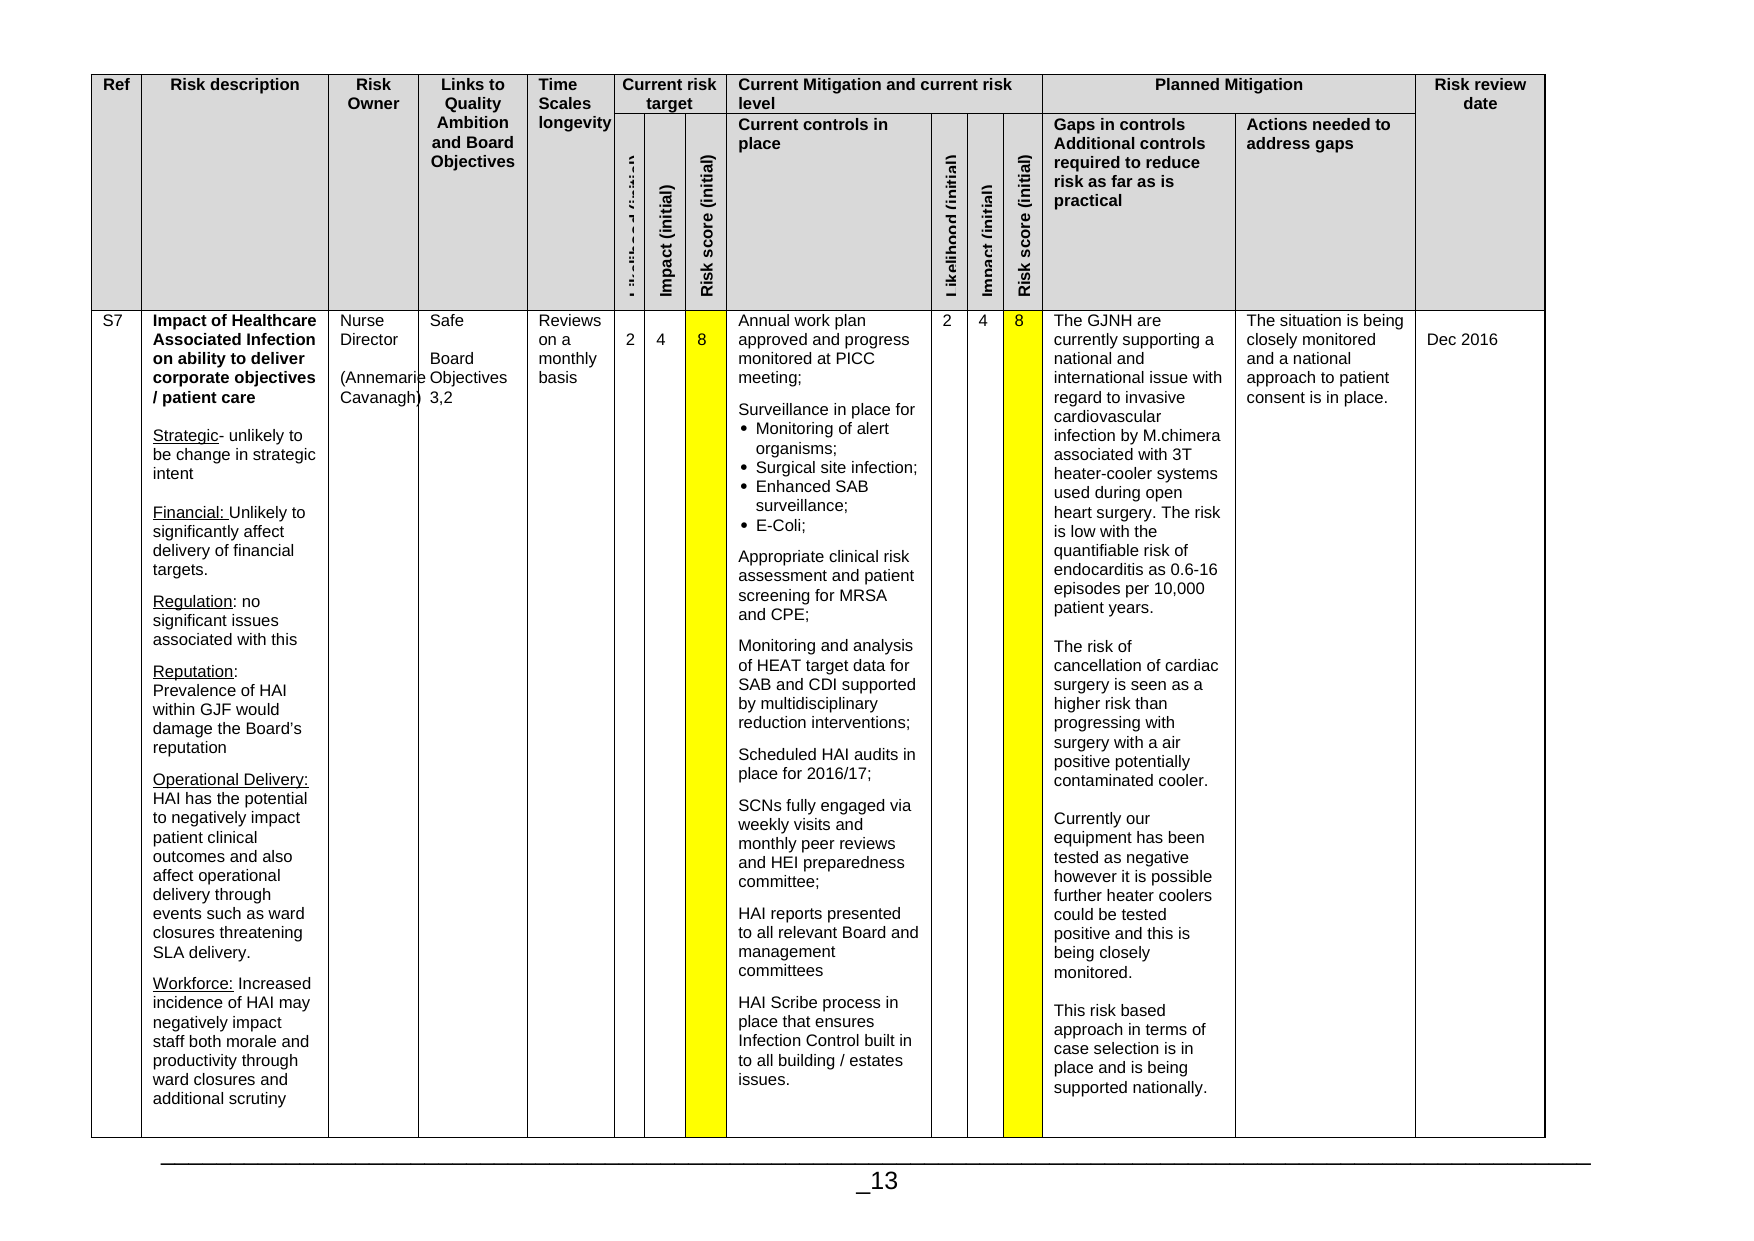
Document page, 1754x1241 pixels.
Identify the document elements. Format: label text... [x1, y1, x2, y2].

table_cell Annual work plan approved and progress monitored at PICC meeting; Surveillance in place for Monitoring of alert organisms; Surgical site infection; Enhanced SAB surveillance; E-Coli; Appropriate clinical risk assessment and patient screening for MRSA and CPE; Monitoring and analysis of HEAT target data for SAB and CDI supported by multidisciplinary reduction interventions; Scheduled HAI audits in place for 2016/17; SCNs fully engaged via weekly visits and monthly peer reviews and HEI preparedness committee; HAI reports presented to all relevant Board and management committees HAI Scribe process in place that ensures Infection Control built in to all building / estates issues. [727, 311, 931, 1137]
table_header Risk review date [1416, 75, 1544, 310]
table_cell 2 [932, 311, 967, 1137]
table_header Time Scales longevity [528, 75, 614, 310]
table_header Links to Quality Ambition and Board Objectives [419, 75, 527, 310]
table_header Current Mitigation and current risk level [727, 75, 1042, 113]
table_header Planned Mitigation [1043, 75, 1415, 113]
table_cell 4 [645, 311, 685, 1137]
table_cell 8 [1004, 311, 1042, 1137]
table_cell The GJNH are currently supporting a national and international issue with regard to invasive cardiovascular infection by M.chimera associated with 3T heater-cooler systems used during open heart surgery. The risk is low with the quantifiable risk of endocarditis as 0.6-16 episodes per 10,000 patient years. The risk of cancellation of cardiac surgery is seen as a higher risk than progressing with surgery with a air positive potentially contaminated cooler. Currently our equipment has been tested as negative however it is possible further heater coolers could be tested positive and this is being closely monitored. This risk based approach in terms of case selection is in place and is being supported nationally. [1043, 311, 1235, 1137]
table_cell The situation is being closely monitored and a national approach to patient consent is in place. [1236, 311, 1415, 1137]
table_cell Impact of Healthcare Associated Infection on ability to deliver corporate objectives / patient care Strategic- unlikely to be change in strategic intent Financial: Unlikely to significantly affect delivery of financial targets. Regulation: no significant issues associated with this Reputation: Prevalence of HAI within GJF would damage the Board’s reputation Operational Delivery: HAI has the potential to negatively impact patient clinical outcomes and also affect operational delivery through events such as ward closures threatening SLA delivery. Workforce: Increased incidence of HAI may negatively impact staff both morale and productivity through ward closures and additional scrutiny [142, 311, 328, 1137]
table_cell Likelihood (initial) [615, 114, 644, 310]
table_cell Impact (initial) [645, 114, 685, 310]
table_cell Likelihood (initial) [932, 114, 967, 310]
table_header Current risk target [615, 75, 726, 113]
table_cell Actions needed to address gaps [1236, 114, 1415, 310]
table_cell Gaps in controls Additional controls required to reduce risk as far as is practical [1043, 114, 1235, 310]
table_header Risk description [142, 75, 328, 310]
table_cell Risk score (initial) [686, 114, 726, 310]
table_cell Impact (initial) [968, 114, 1003, 310]
table_cell Nurse Director (Annemarie Cavanagh) [329, 311, 418, 1137]
table_cell Dec 2016 [1416, 311, 1544, 1137]
table_cell Safe Board Objectives 3,2 [419, 311, 527, 1137]
table_cell Risk score (initial) [1004, 114, 1042, 310]
table_cell S7 [92, 311, 141, 1137]
table_cell Current controls in place [727, 114, 931, 310]
table_cell 2 [615, 311, 644, 1137]
table_cell Reviews on a monthly basis [528, 311, 614, 1137]
table_header Ref [92, 75, 141, 310]
table_cell 4 [968, 311, 1003, 1137]
table_header Risk Owner [329, 75, 418, 310]
table_cell 8 [686, 311, 726, 1137]
